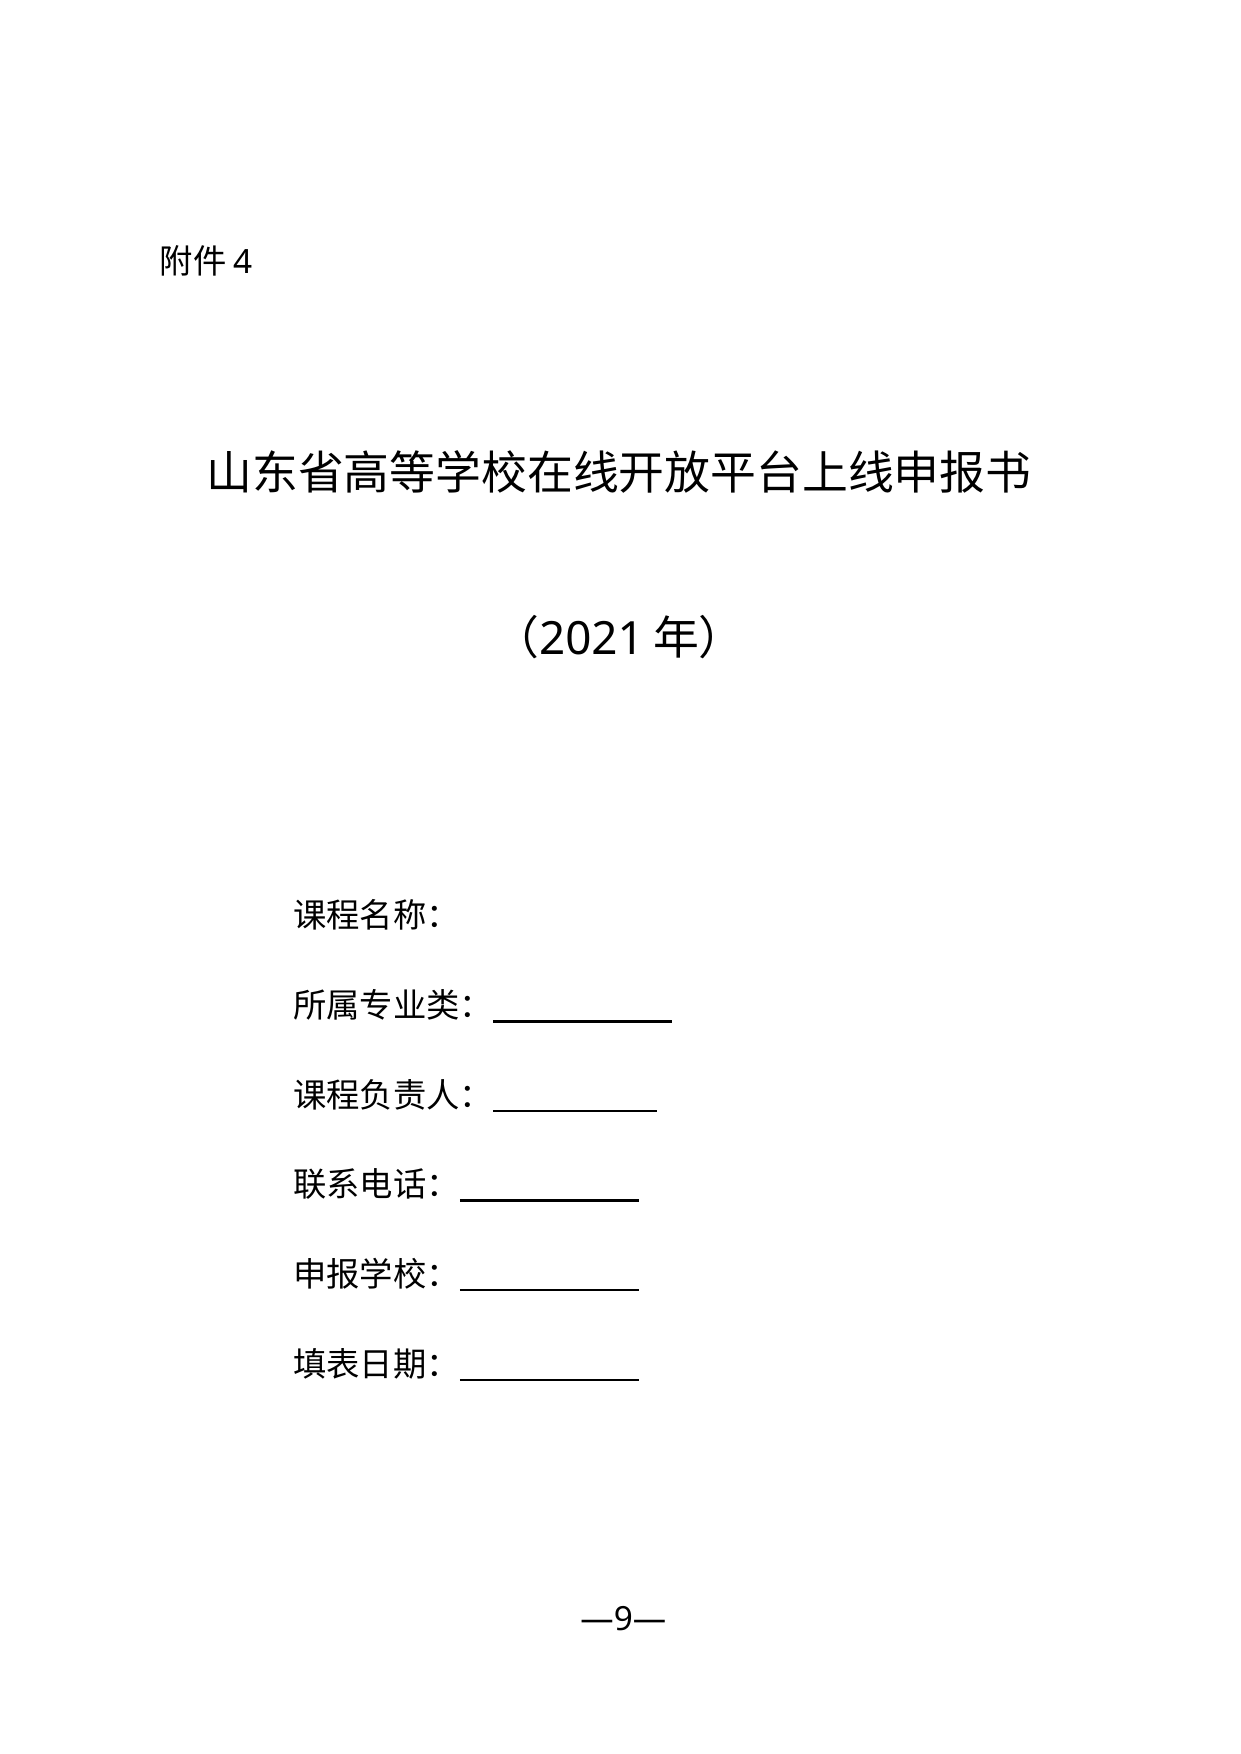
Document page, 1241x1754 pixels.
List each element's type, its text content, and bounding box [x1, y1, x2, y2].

text 附件4 [159, 227, 1081, 292]
text 课程名称： [159, 880, 1078, 946]
text （2021年） [159, 585, 1078, 683]
text 山东省高等学校在线开放平台上线申报书 [159, 420, 1078, 519]
text 填表日期： [159, 1329, 1078, 1394]
text 所属专业类： [159, 970, 1078, 1036]
text 课程负责人： [159, 1060, 1078, 1125]
text 申报学校： [159, 1239, 1078, 1305]
text 联系电话： [159, 1149, 1078, 1215]
